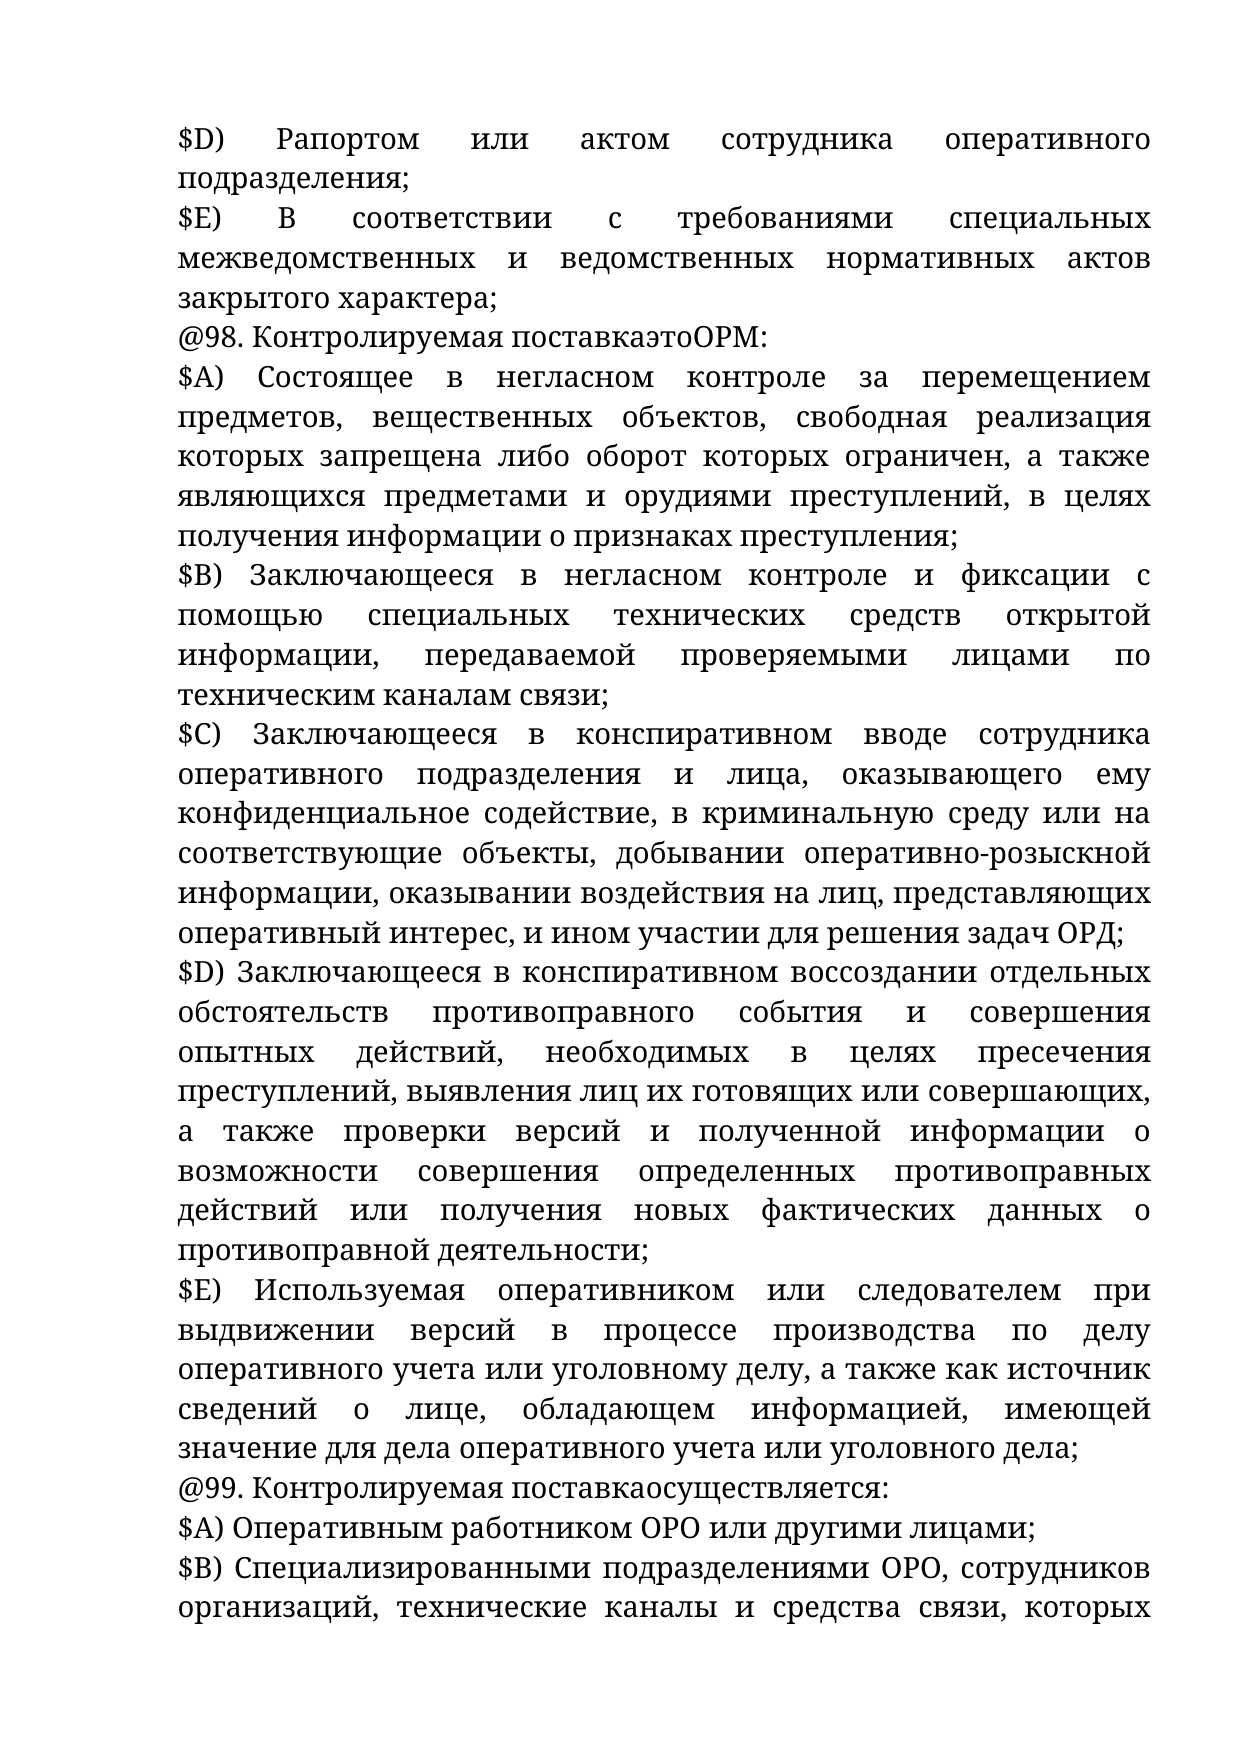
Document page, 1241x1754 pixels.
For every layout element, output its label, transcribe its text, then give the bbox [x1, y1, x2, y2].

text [177, 1547, 1152, 1626]
text @98. Контролируемая поставкаэтоОРМ: [177, 317, 1152, 356]
text $A) Оперативным работником ОРО или другими лицами; [177, 1507, 1152, 1547]
text $A) Состоящее в негласном контроле за перемещением предметов, вещественных объектов, свободная реализация которых запрещена либо оборот которых ограничен, а также являющихся предметами и орудиями преступлений, в целях получения информации о признаках преступления; [177, 356, 1152, 555]
text $D) Рапортом или актом сотрудника оперативного подразделения; [177, 118, 1152, 197]
text $B) Заключающееся в негласном контроле и фиксации с помощью специальных технических средств открытой информации, передаваемой проверяемыми лицами по техническим каналам связи; [177, 555, 1152, 713]
text @99. Контролируемая поставкаосуществляется: [177, 1467, 1152, 1507]
text $E) Используемая оперативником или следователем при выдвижении версий в процессе производства по делу оперативного учета или уголовному делу, а также как источник сведений о лице, обладающем информацией, имеющей значение для дела оперативного учета или уголовного дела; [177, 1269, 1152, 1467]
text $E) В соответствии с требованиями специальных межведомственных и ведомственных нормативных актов закрытого характера; [177, 197, 1152, 317]
text $D) Заключающееся в конспиративном воссоздании отдельных обстоятельств противоправного события и совершения опытных действий, необходимых в целях пресечения преступлений, выявления лиц их готовящих или совершающих, а также проверки версий и полученной информации о возможности совершения определенных противоправных действий или получения новых фактических данных о противоправной деятельности; [177, 952, 1152, 1269]
text $C) Заключающееся в конспиративном вводе сотрудника оперативного подразделения и лица, оказывающего ему конфиденциальное содействие, в криминальную среду или на соответствующие объекты, добывании оперативно-розыскной информации, оказывании воздействия на лиц, представляющих оперативный интерес, и ином участии для решения задач ОРД; [177, 713, 1152, 952]
